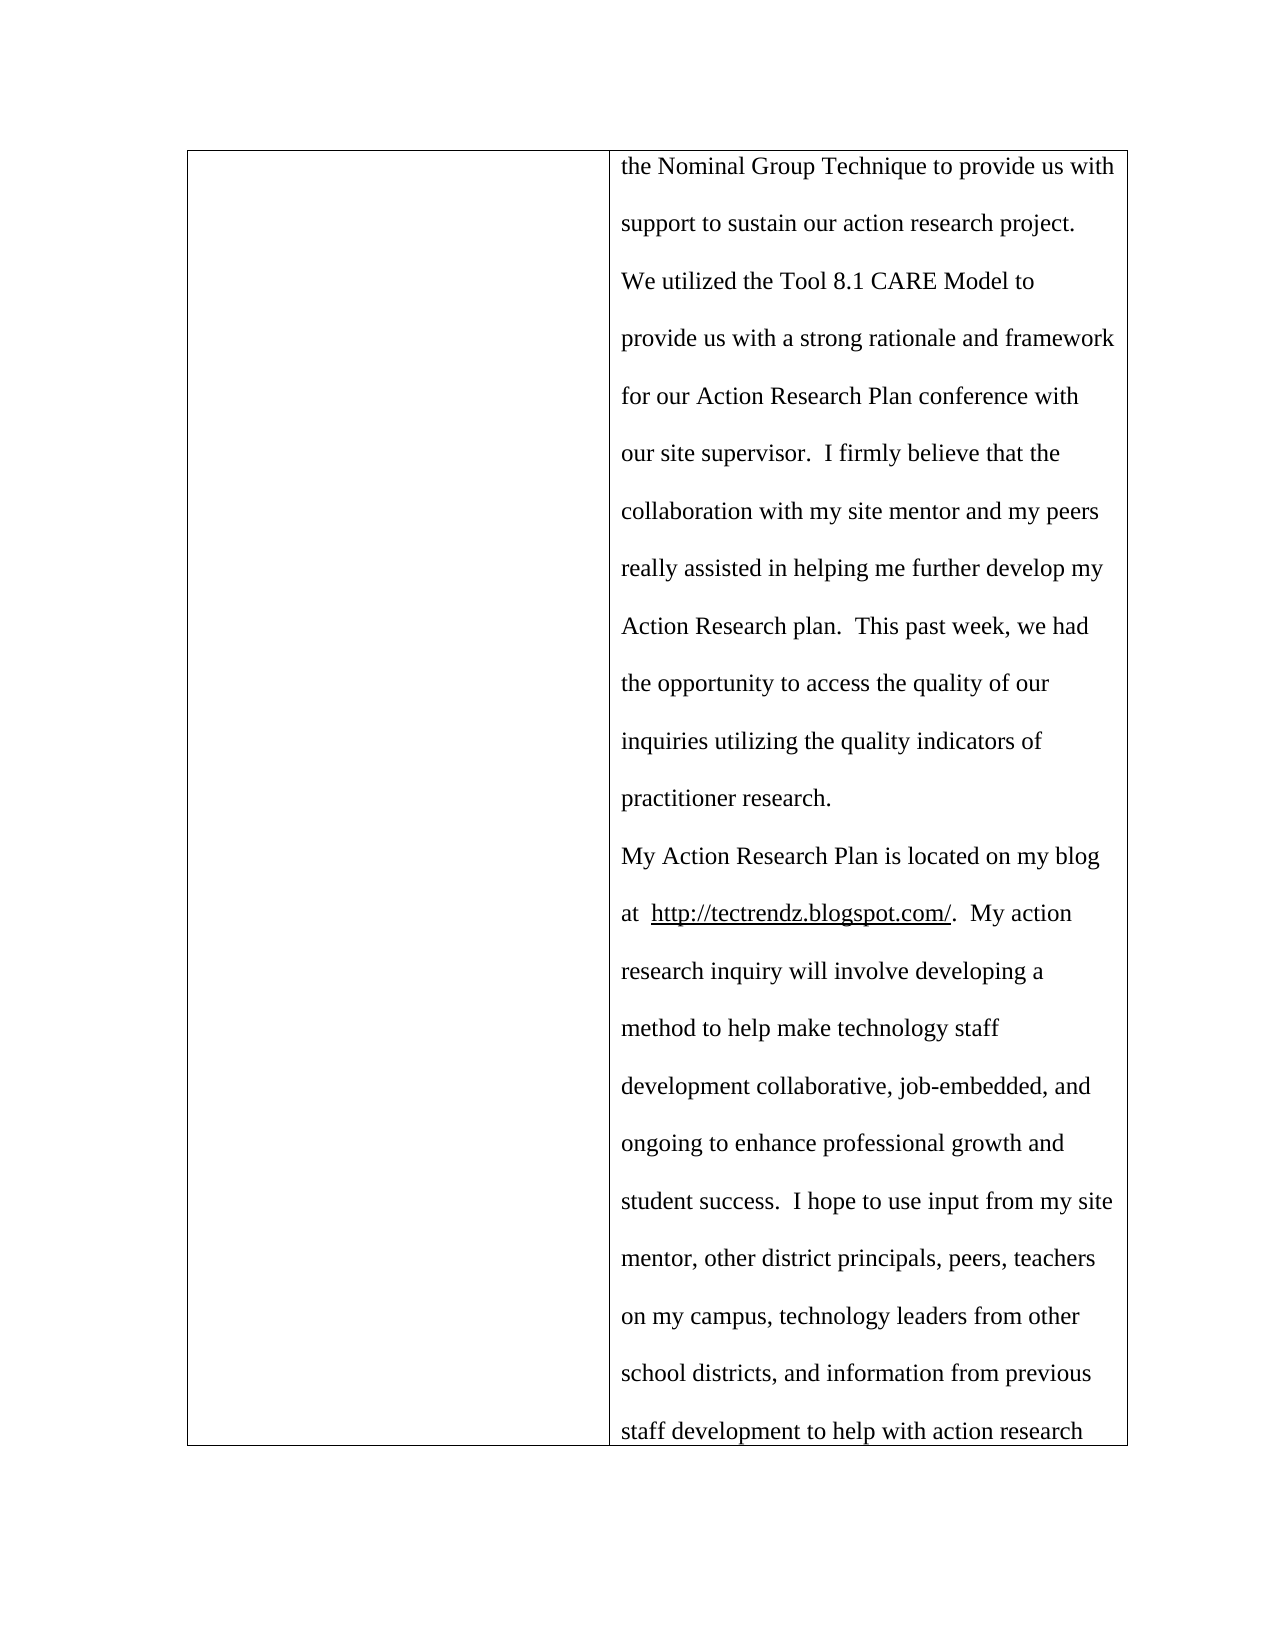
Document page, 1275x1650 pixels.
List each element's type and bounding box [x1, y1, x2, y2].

table_cell [610, 151, 1127, 1445]
table_cell [188, 151, 609, 1445]
